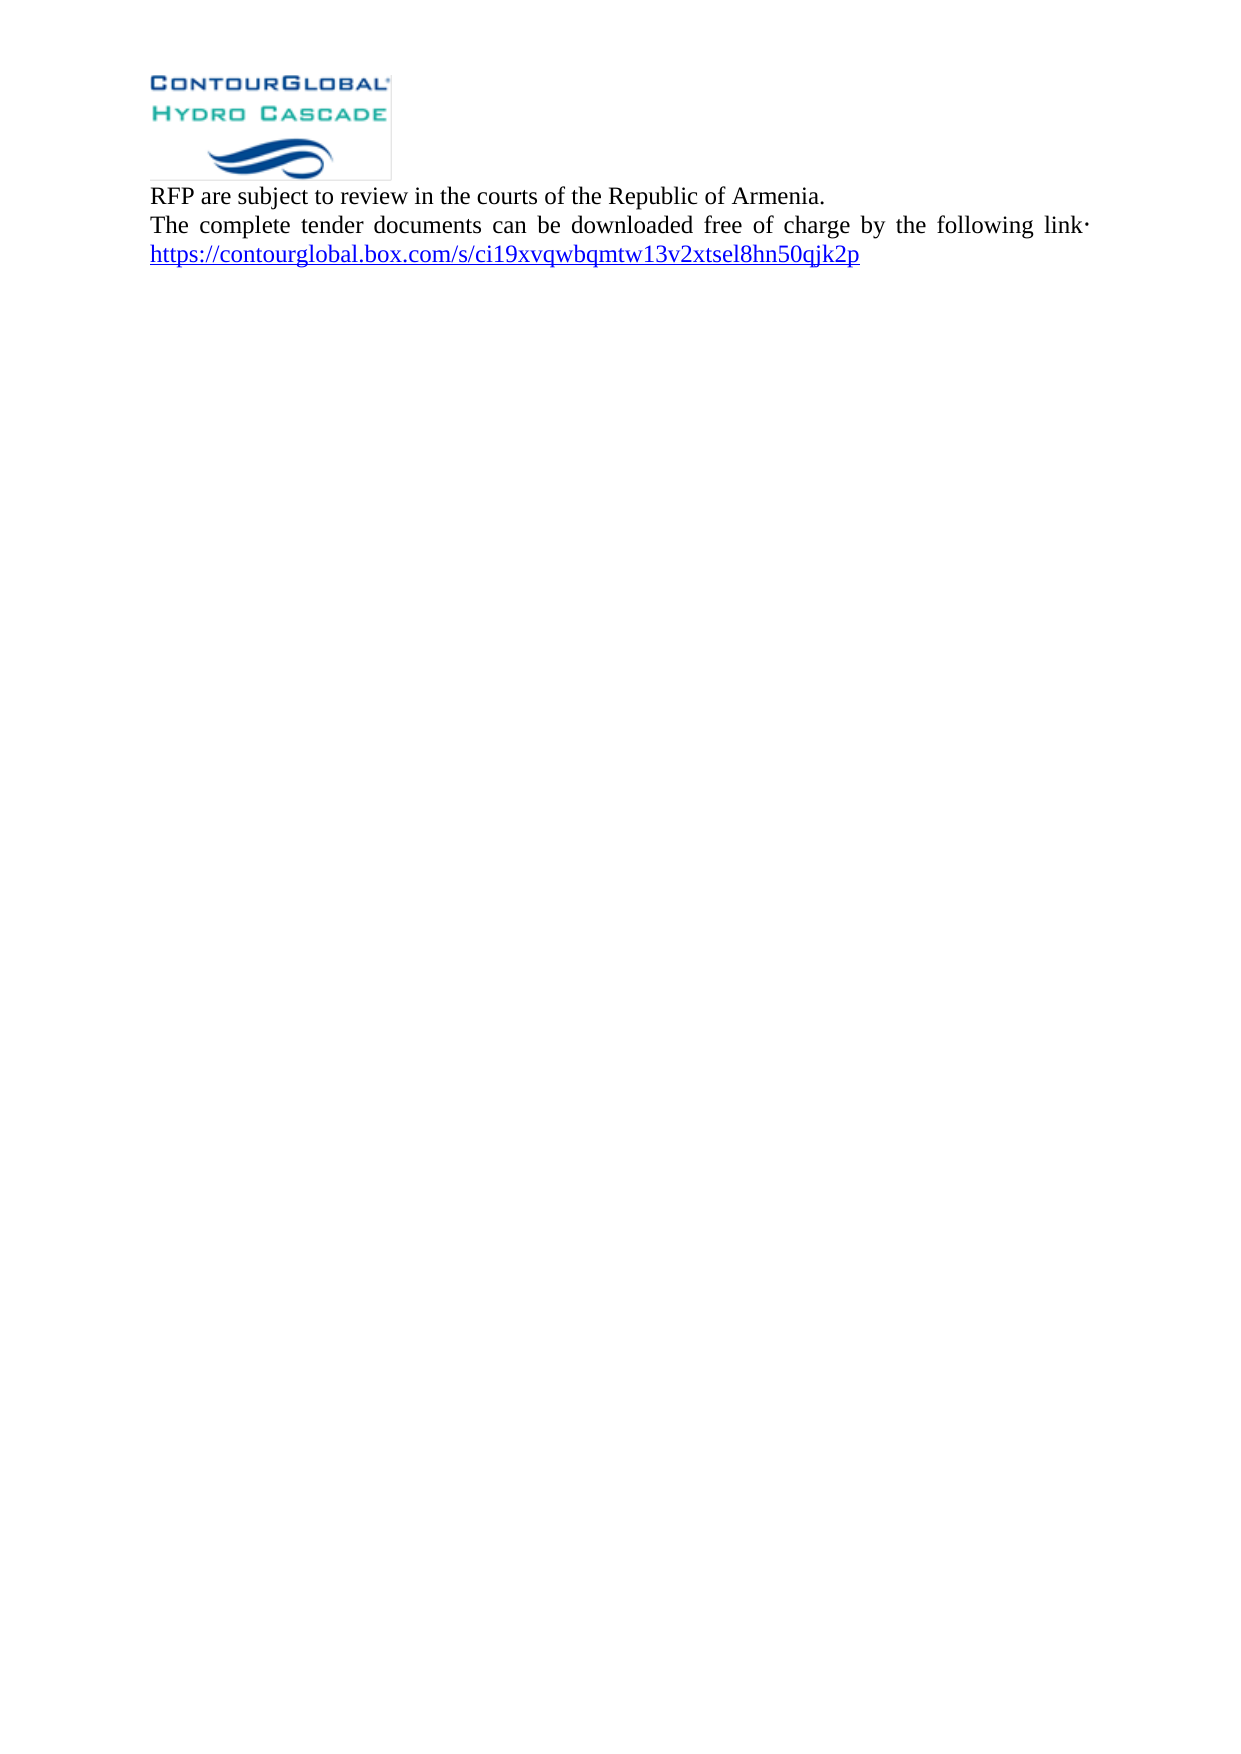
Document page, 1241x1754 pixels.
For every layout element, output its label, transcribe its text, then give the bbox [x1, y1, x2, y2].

picture [150, 75, 393, 182]
text The complete tender documents can be downloaded free of charge by the following link․ https://contourglobal.box.com/s/ci19xvqwbqmtw13v2xtsel8hn50qjk2p [150, 210, 1090, 268]
